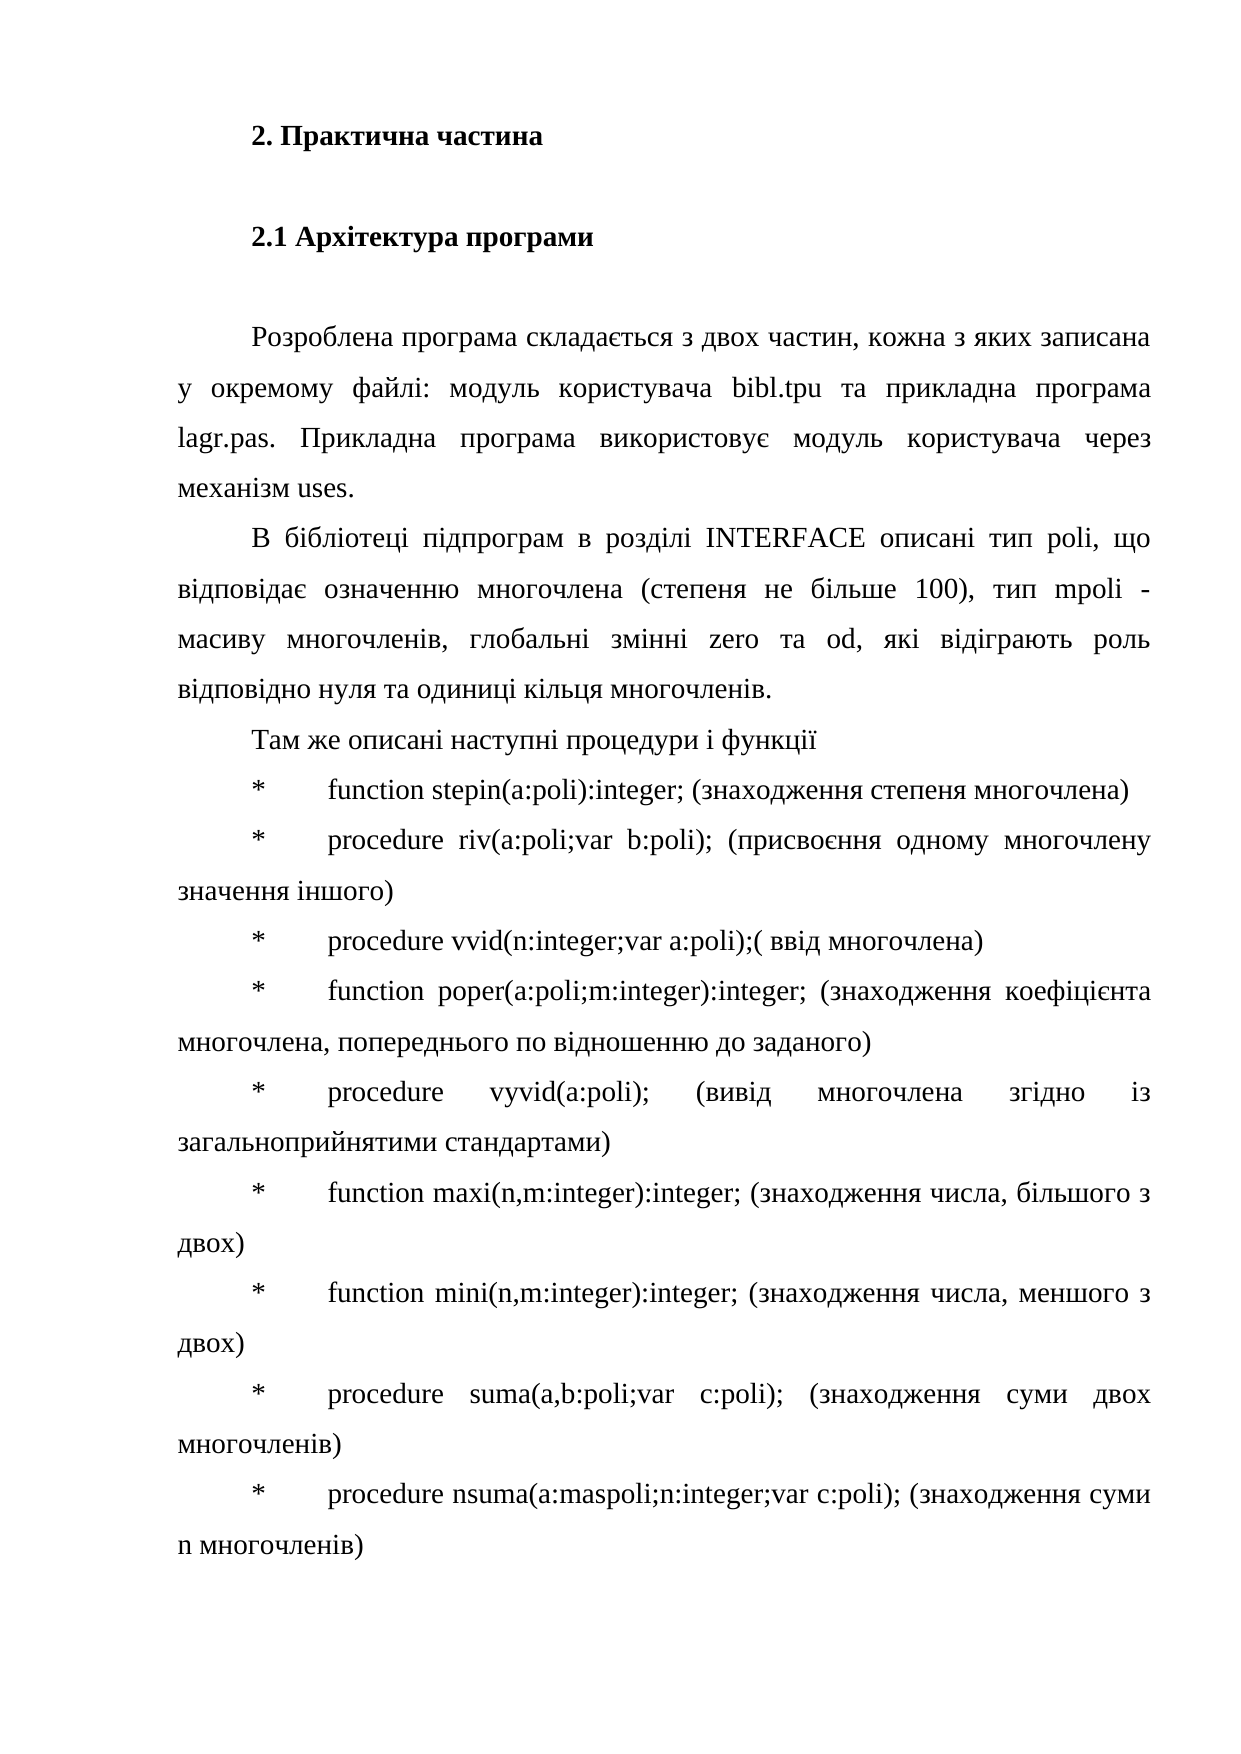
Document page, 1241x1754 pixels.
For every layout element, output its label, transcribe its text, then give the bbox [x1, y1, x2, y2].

list procedure riv(a:poli;var b:poli); (присвоєння одному многочлену значення іншого) [177, 822, 1152, 906]
list procedure vvid(n:integer;var a:poli);( ввід многочлена) [177, 923, 1152, 957]
subtitle 2. Практична частина [177, 118, 1152, 152]
list procedure vyvid(a:poli); (вивід многочлена згідно із загальноприйнятими стандартами) [177, 1074, 1152, 1158]
text Розроблена програма складається з двох частин, кожна з яких записана у окремому файлі: модуль користувача bibl.tpu та прикладна програма lagr.pas. Прикладна програма використовує модуль користувача через механізм uses. [177, 319, 1152, 504]
text В бібліотеці підпрограм в розділі INTERFACE описані тип poli, що відповідає означенню многочлена (степеня не більше 100), тип mpoli - масиву многочленів, глобальні змінні zero та od, які відіграють роль відповідно нуля та одиниці кільця многочленів. [177, 521, 1152, 705]
list procedure nsuma(a:maspoli;n:integer;var c:poli); (знаходження суми n многочленів) [177, 1477, 1152, 1560]
subtitle 2.1 Архітектура програми [177, 219, 1152, 252]
list procedure suma(a,b:poli;var c:poli); (знаходження суми двох многочленів) [177, 1376, 1152, 1460]
list function stepin(a:poli):integer; (знаходження степеня многочлена) [177, 772, 1152, 806]
list function mini(n,m:integer):integer; (знаходження числа, меншого з двох) [177, 1275, 1152, 1359]
list function poper(a:poli;m:integer):integer; (знаходження коефіцієнта многочлена, попереднього по відношенню до заданого) [177, 973, 1152, 1057]
list function maxi(n,m:integer):integer; (знаходження числа, більшого з двох) [177, 1175, 1152, 1258]
text Там же описані наступні процедури і функції [177, 722, 1152, 755]
